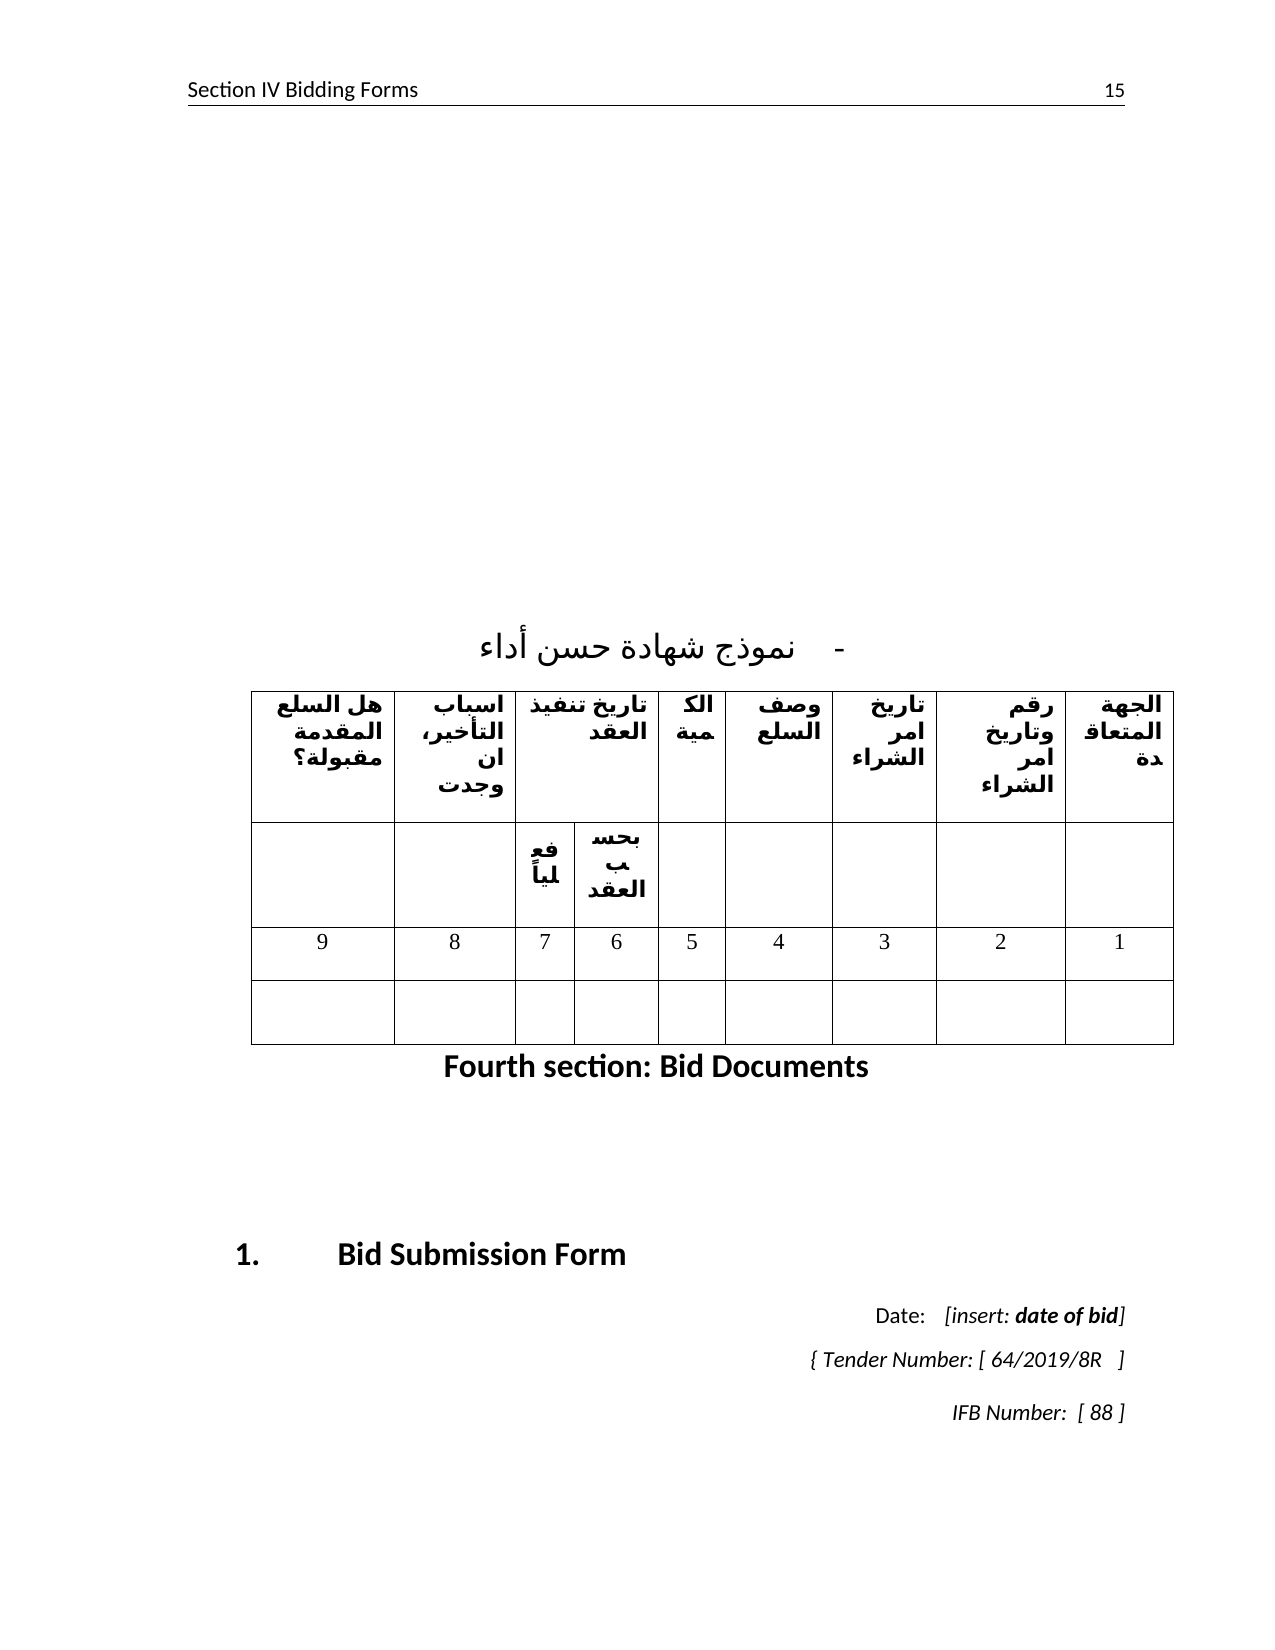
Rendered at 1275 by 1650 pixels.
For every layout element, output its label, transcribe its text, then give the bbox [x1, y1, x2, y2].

table_cell فعلياً [516, 823, 574, 927]
table_cell [937, 981, 1065, 1044]
table_header الكمية [659, 692, 725, 822]
table_cell [659, 823, 725, 927]
table_cell 5 [659, 928, 725, 979]
table_header اسباب التأخير، ان وجدت [395, 692, 515, 822]
table_cell [1066, 823, 1173, 927]
text 1. Bid Submission Form [187, 1233, 1125, 1274]
table_cell 7 [516, 928, 574, 979]
table_cell [937, 823, 1065, 927]
table_cell [833, 823, 936, 927]
table_header تاريخ تنفيذ العقد [516, 692, 658, 822]
table_header وصف السلع [726, 692, 832, 822]
table_cell بحسب العقد [575, 823, 658, 927]
table_cell 1 [1066, 928, 1173, 979]
text { Tender Number: [ 64/2019/8R ] [187, 1345, 1125, 1373]
table_cell [726, 823, 832, 927]
table_cell [395, 823, 515, 927]
table_cell [252, 981, 394, 1044]
text Date: [insert: date of bid] [187, 1301, 1125, 1329]
table_cell 8 [395, 928, 515, 979]
table_cell [726, 981, 832, 1044]
table_header هل السلع المقدمة مقبولة؟ [252, 692, 394, 822]
table_cell [516, 981, 574, 1044]
table_cell [833, 981, 936, 1044]
table_cell 4 [726, 928, 832, 979]
table_cell [395, 981, 515, 1044]
table_cell [252, 823, 394, 927]
table_cell [575, 981, 658, 1044]
table_cell [1066, 981, 1173, 1044]
table_header الجهة المتعاقدة [1066, 692, 1173, 822]
table_cell 9 [252, 928, 394, 979]
table_cell 6 [575, 928, 658, 979]
table_cell [659, 981, 725, 1044]
table_header رقم وتاريخ امر الشراء [937, 692, 1065, 822]
table_cell 3 [833, 928, 936, 979]
table_cell 2 [937, 928, 1065, 979]
text Fourth section: Bid Documents [187, 1045, 1125, 1086]
text IFB Number: [ 88 ] [187, 1398, 1125, 1426]
list نموذج شهادة حسن أداء [187, 627, 1125, 666]
table_header تاريخ امر الشراء [833, 692, 936, 822]
